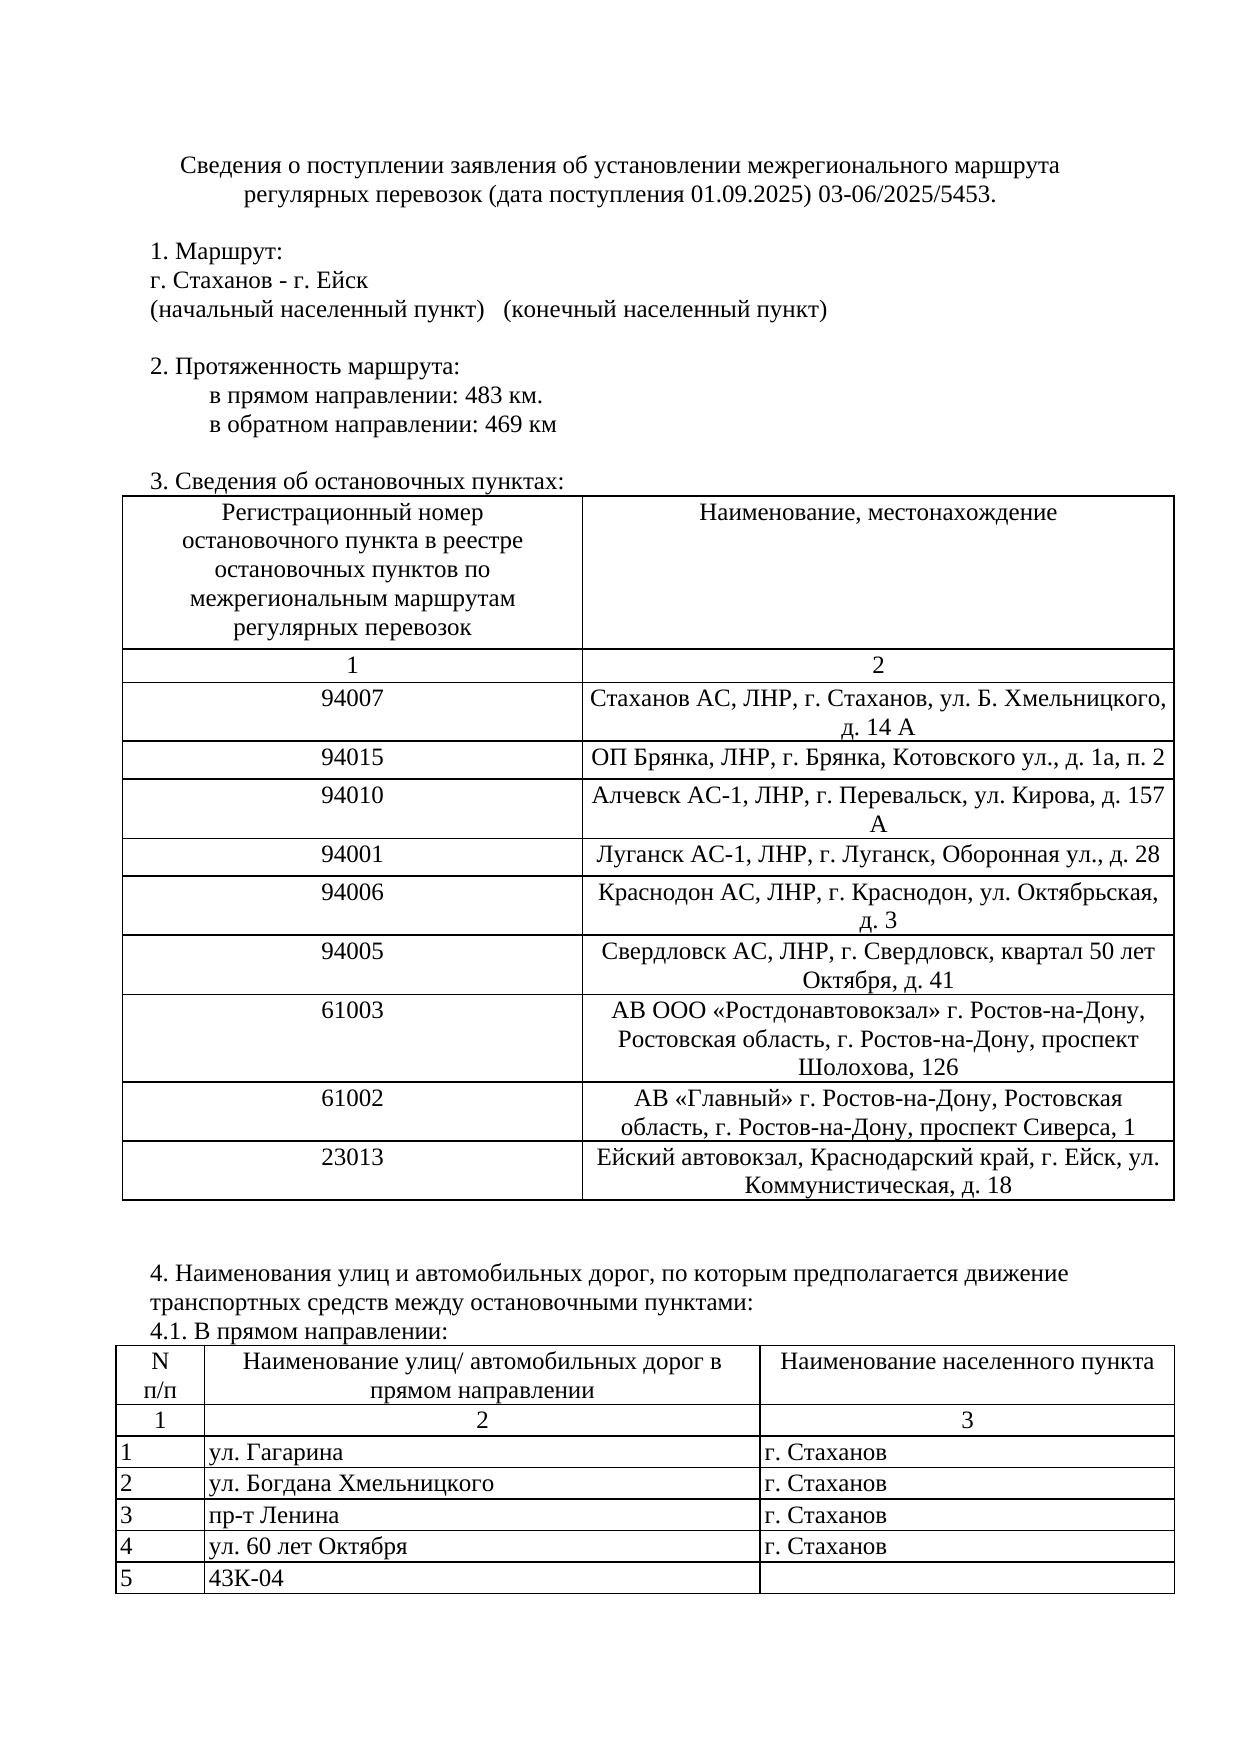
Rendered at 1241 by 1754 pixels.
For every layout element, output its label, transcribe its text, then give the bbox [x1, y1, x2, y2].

text 1. Маршрут: [150, 236, 1090, 265]
table_cell 94007 [123, 683, 582, 740]
table_header N п/п [117, 1346, 204, 1404]
table_cell Луганск АС-1, ЛНР, г. Луганск, Оборонная ул., д. 28 [583, 839, 1173, 875]
table_cell 1 [123, 650, 582, 681]
table_cell Ейский автовокзал, Краснодарский край, г. Ейск, ул. Коммунистическая, д. 18 [583, 1142, 1173, 1199]
table_cell 94006 [123, 877, 582, 934]
table_cell 61003 [123, 995, 582, 1081]
table_header Наименование, местонахождение [583, 497, 1173, 648]
table_cell Алчевск АС-1, ЛНР, г. Перевальск, ул. Кирова, д. 157 А [583, 780, 1173, 837]
table_cell ул. 60 лет Октября [205, 1531, 759, 1561]
text 4. Наименования улиц и автомобильных дорог, по которым предполагается движение транспортных средств между остановочными пунктами: [150, 1258, 1090, 1316]
table_cell [761, 1563, 1174, 1592]
table_cell ул. Богдана Хмельницкого [205, 1468, 759, 1498]
table_cell пр-т Ленина [205, 1500, 759, 1529]
table_cell 61002 [123, 1083, 582, 1140]
table_cell 94015 [123, 742, 582, 778]
table_cell 1 [117, 1405, 204, 1435]
table_cell АВ «Главный» г. Ростов-на-Дону, Ростовская область, г. Ростов-на-Дону, проспект Сиверса, 1 [583, 1083, 1173, 1140]
table_cell 1 [117, 1437, 204, 1467]
table_cell г. Стаханов [761, 1500, 1174, 1529]
table_cell Стаханов АС, ЛНР, г. Стаханов, ул. Б. Хмельницкого, д. 14 А [583, 683, 1173, 740]
table_header Регистрационный номер остановочного пункта в реестре остановочных пунктов по межрегиональным маршрутам регулярных перевозок [123, 497, 582, 648]
text 4.1. В прямом направлении: [150, 1316, 1090, 1345]
table_cell г. Стаханов [761, 1468, 1174, 1498]
table_cell 94001 [123, 839, 582, 875]
table_cell Краснодон АС, ЛНР, г. Краснодон, ул. Октябрьская, д. 3 [583, 877, 1173, 934]
table_header Наименование улиц/ автомобильных дорог в прямом направлении [205, 1346, 759, 1404]
table_cell г. Стаханов [761, 1531, 1174, 1561]
table_cell 3 [761, 1405, 1174, 1435]
table_cell ОП Брянка, ЛНР, г. Брянка, Котовского ул., д. 1а, п. 2 [583, 742, 1173, 778]
table_cell 2 [205, 1405, 759, 1435]
table_cell 43К-04 [205, 1563, 759, 1592]
table_cell Свердловск АС, ЛНР, г. Свердловск, квартал 50 лет Октября, д. 41 [583, 936, 1173, 993]
text 3. Сведения об остановочных пунктах: [150, 466, 1090, 495]
table_cell ул. Гагарина [205, 1437, 759, 1467]
text (начальный населенный пункт) (конечный населенный пункт) [150, 294, 1090, 322]
table_cell 94005 [123, 936, 582, 993]
text 2. Протяженность маршрута: [150, 351, 1090, 380]
table_cell 5 [117, 1563, 204, 1592]
table_cell 4 [117, 1531, 204, 1561]
table_header Наименование населенного пункта [761, 1346, 1174, 1404]
text г. Стаханов - г. Ейск [150, 265, 1090, 294]
table_cell 2 [583, 650, 1173, 681]
text в обратном направлении: 469 км [150, 409, 1090, 437]
table_cell 2 [117, 1468, 204, 1498]
table_cell 94010 [123, 780, 582, 837]
table_cell 3 [117, 1500, 204, 1529]
table_cell г. Стаханов [761, 1437, 1174, 1467]
table_cell АВ ООО «Ростдонавтовокзал» г. Ростов-на-Дону, Ростовская область, г. Ростов-на-Дону, проспект Шолохова, 126 [583, 995, 1173, 1081]
text Сведения о поступлении заявления об установлении межрегионального маршрута регулярных перевозок (дата поступления 01.09.2025) 03-06/2025/5453. [150, 150, 1090, 207]
text в прямом направлении: 483 км. [150, 380, 1090, 409]
table_cell 23013 [123, 1142, 582, 1199]
